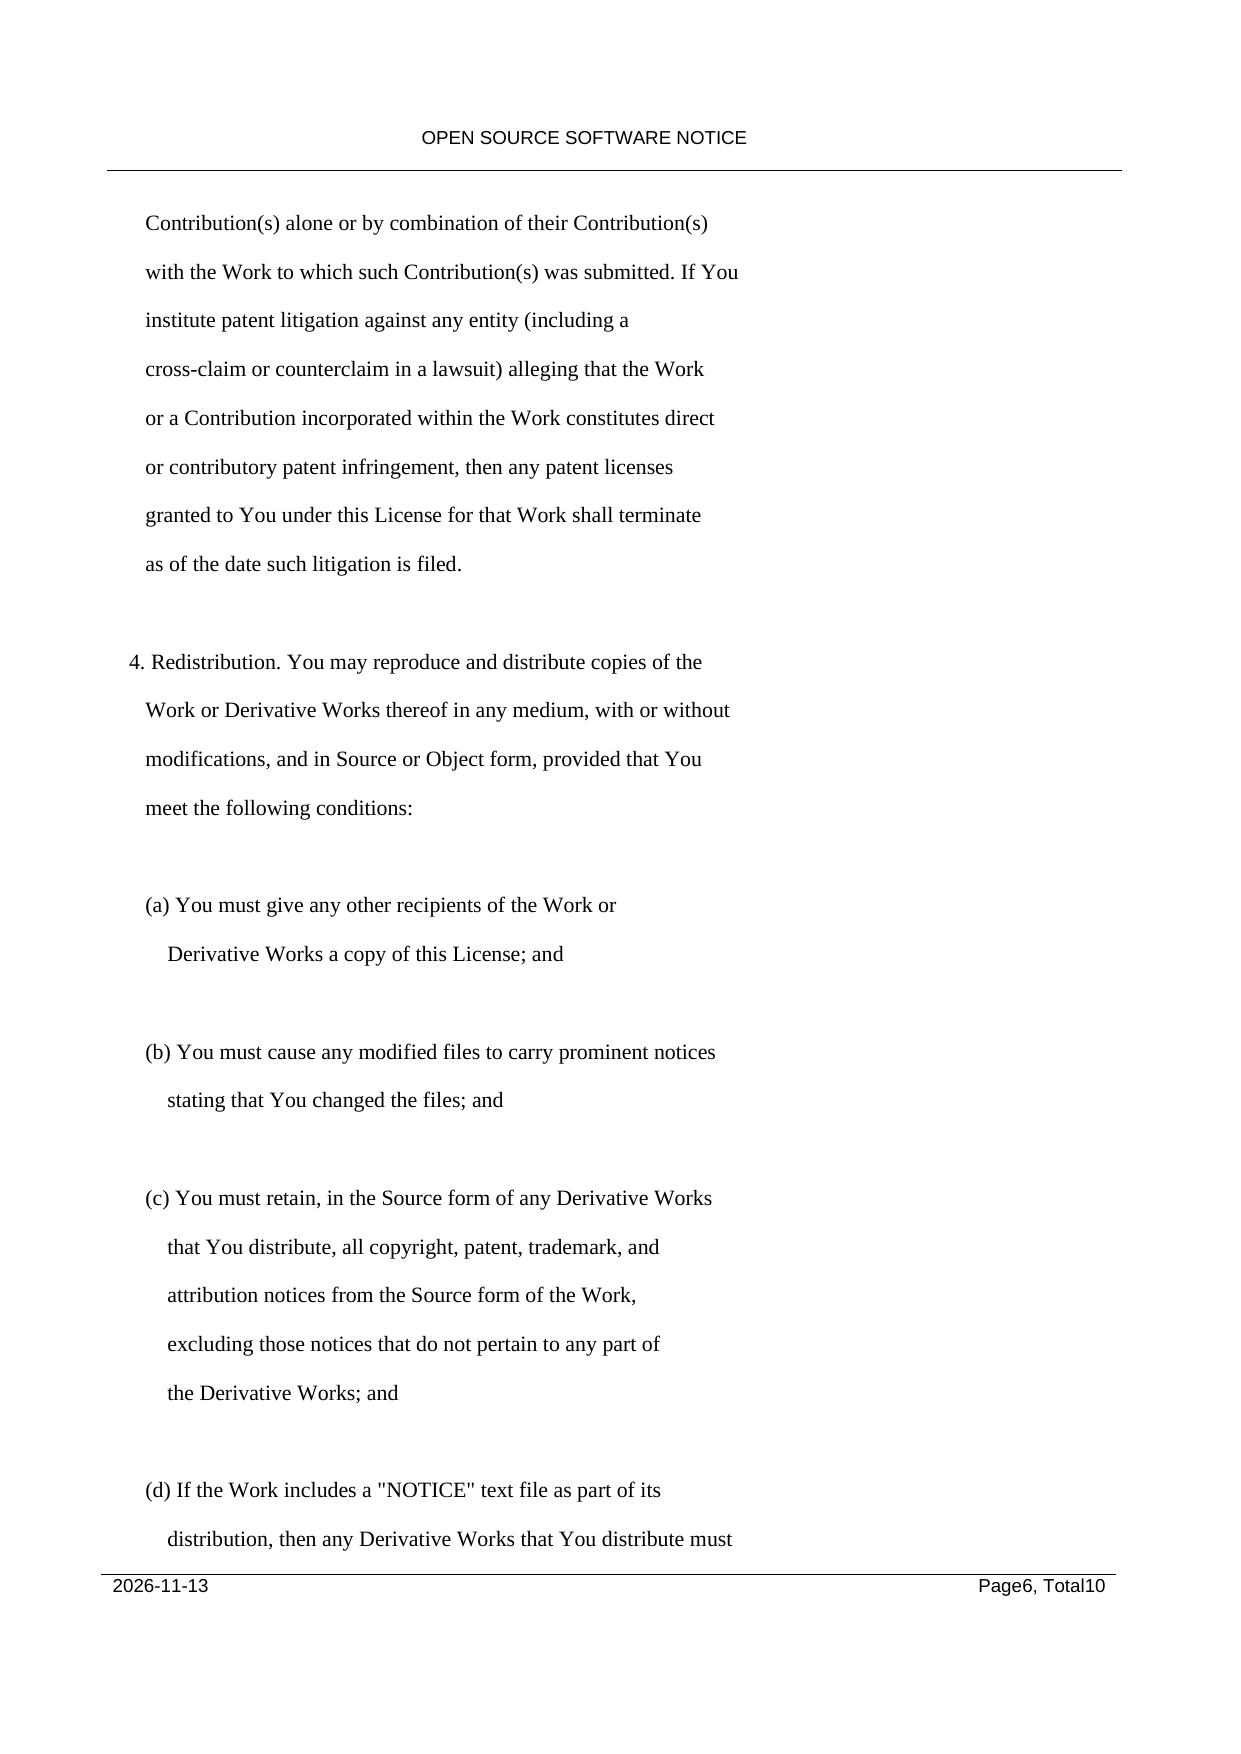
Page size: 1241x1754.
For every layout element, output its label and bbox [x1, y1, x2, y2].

text [112, 206, 1128, 1555]
